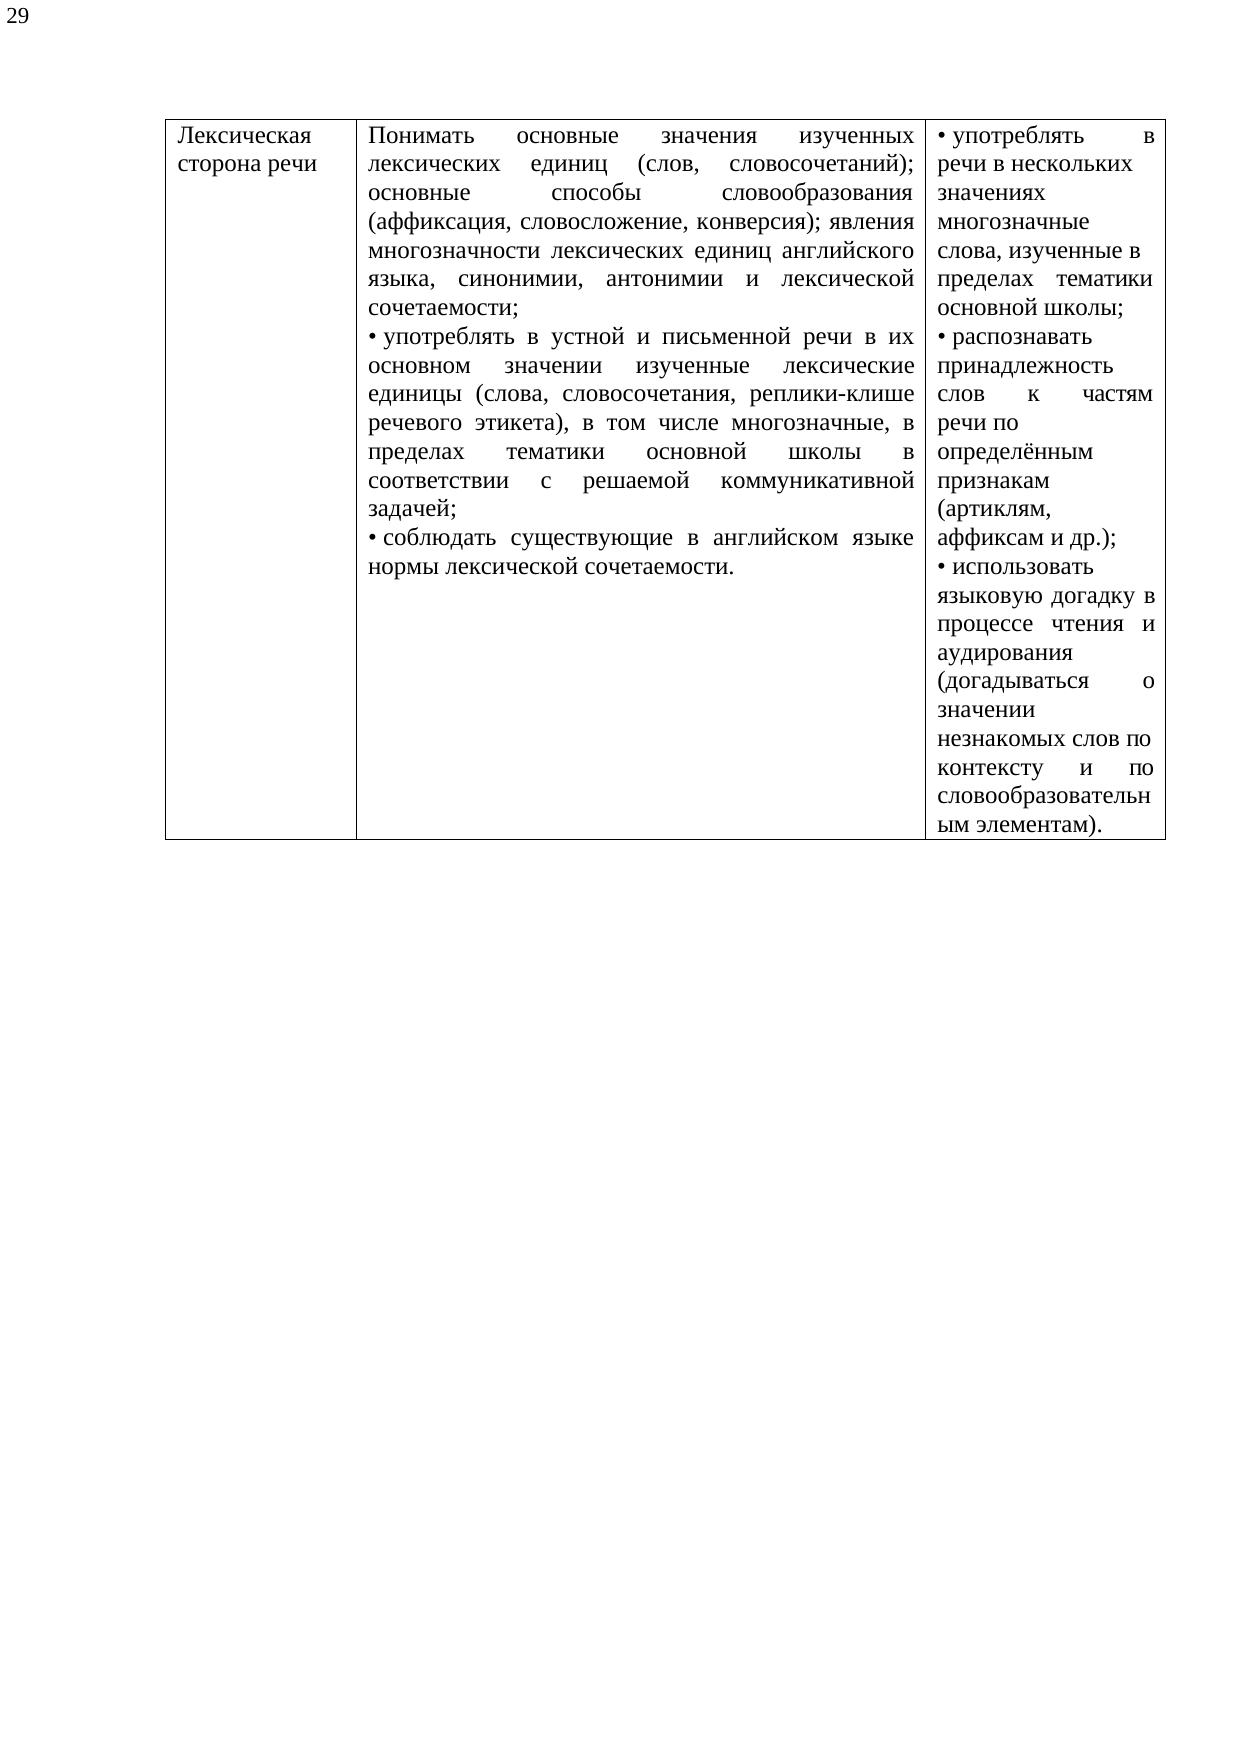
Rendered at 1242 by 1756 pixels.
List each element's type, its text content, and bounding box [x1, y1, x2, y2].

table_header Понимать основные значения изученных лексических единиц (слов, словосочетаний); основные способы словообразования (аффиксация, словосложение, конверсия); явления многозначности лексических единиц английского языка, синонимии, антонимии и лексической сочетаемости; употреблять в устной и письменной речи в их основном значении изученные лексические единицы (слова, словосочетания, реплики-клише речевого этикета), в том числе многозначные, в пределах тематики основной школы в соответствии с решаемой коммуникативной задачей; соблюдать существующие в английском языке нормы лексической сочетаемости. [357, 120, 925, 838]
table_header Лексическая сторона речи [166, 120, 356, 838]
table_header употреблять в речи в нескольких значениях многозначные слова, изученные в пределах тематики основной школы; распознавать принадлежность слов к частям речи по определённым признакам (артиклям, аффиксам и др.); использовать языковую догадку в процессе чтения и аудирования (догадываться о значении незнакомых слов по контексту и по словообразовательн ым элементам). [926, 120, 1165, 838]
